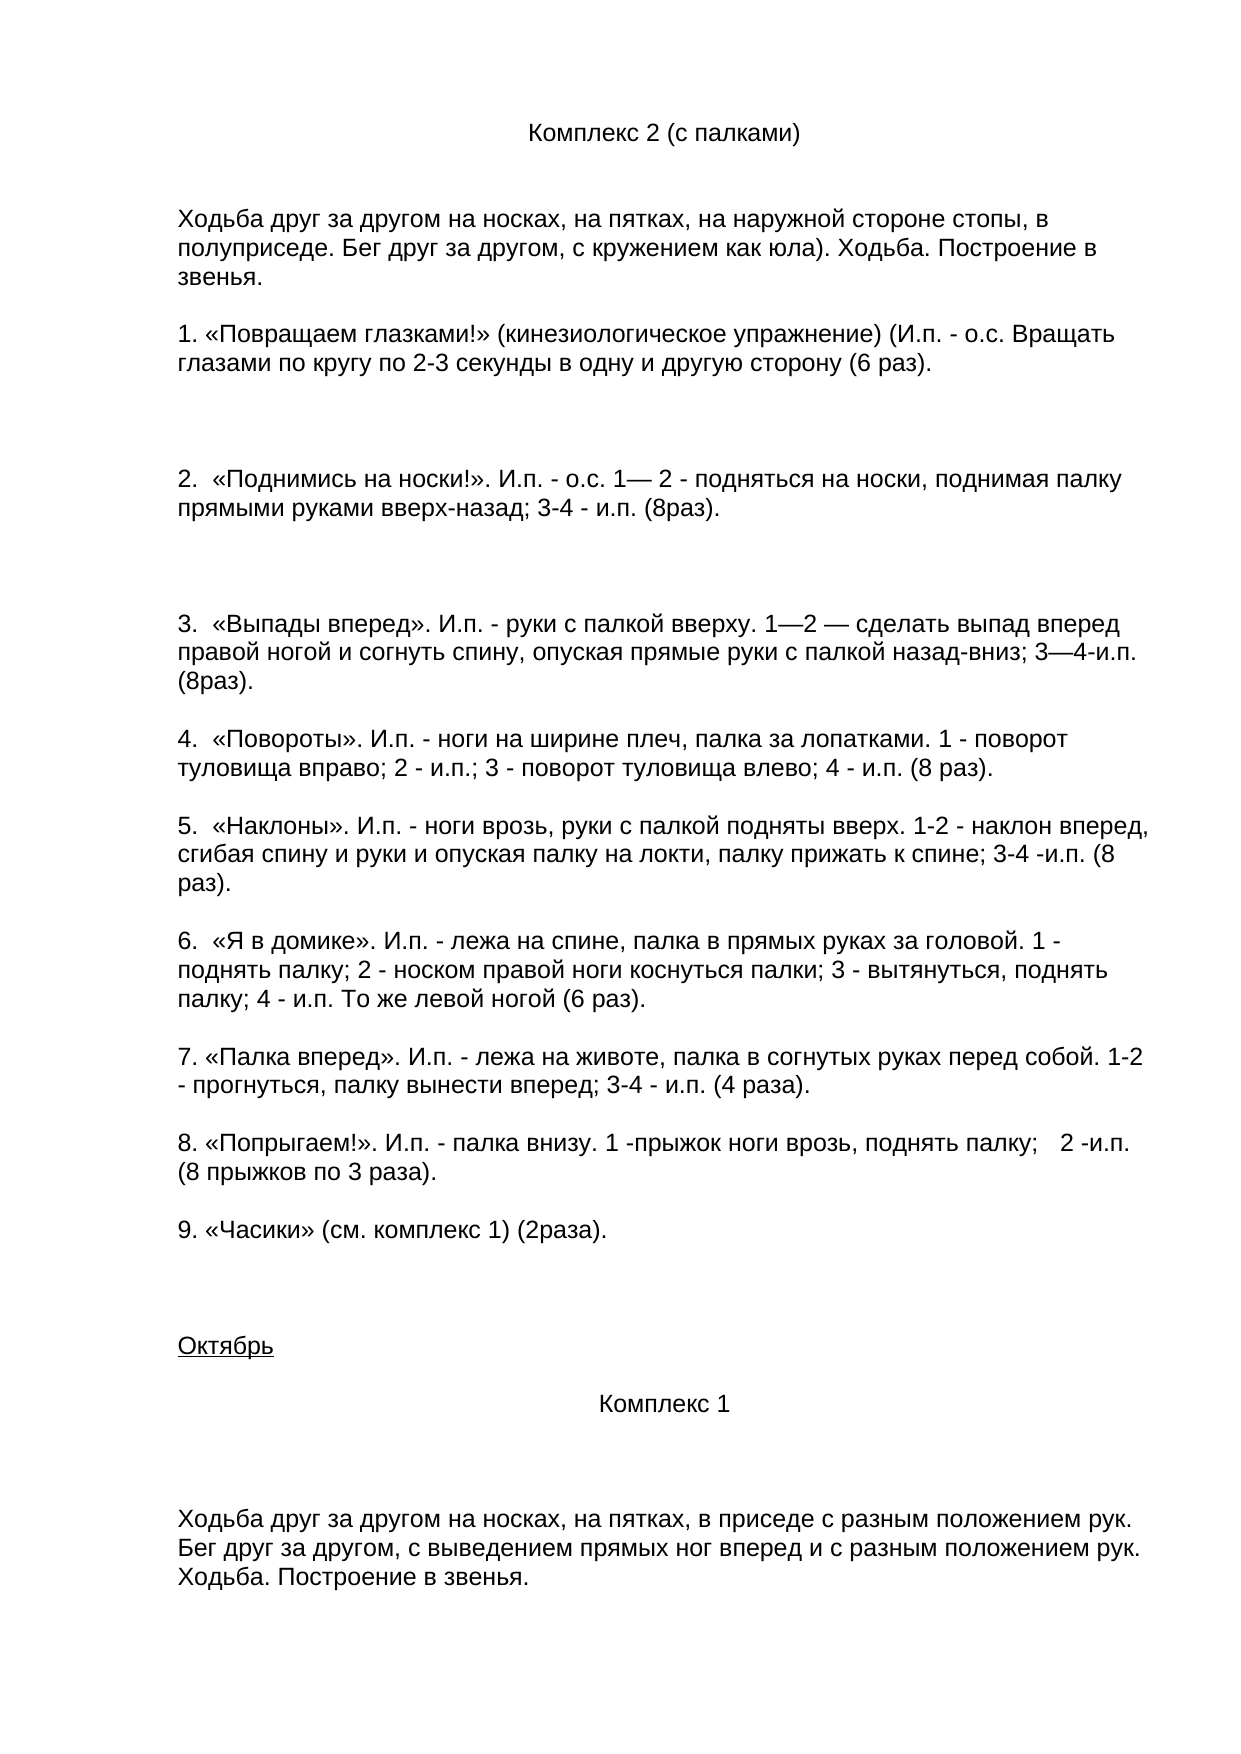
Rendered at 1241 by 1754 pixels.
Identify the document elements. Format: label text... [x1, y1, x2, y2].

text 6. «Я в домике». И.п. - лежа на спине, палка в прямых руках за головой. 1 - поднять палку; 2 - носком правой ноги коснуться палки; 3 - вытянуться, поднять палку; 4 - и.п. То же левой ногой (6 раз). [177, 926, 1152, 1012]
text 8. «Попрыгаем!». И.п. - палка внизу. 1 -прыжок ноги врозь, поднять палку; 2 -и.п. (8 прыжков по 3 раза). [177, 1128, 1152, 1186]
text 9. «Часики» (см. комплекс 1) (2раза). [177, 1215, 1152, 1244]
text 1. «Повращаем глазками!» (кинезиологическое упражнение) (И.п. - о.с. Вращать глазами по кругу по 2-3 секунды в одну и другую сторону (6 раз). [177, 319, 1152, 377]
text 4. «Повороты». И.п. - ноги на ширине плеч, палка за лопатками. 1 - поворот туловища вправо; 2 - и.п.; 3 - поворот туловища влево; 4 - и.п. (8 раз). [177, 724, 1152, 782]
text 5. «Наклоны». И.п. - ноги врозь, руки с палкой подняты вверх. 1-2 - наклон вперед, сгибая спину и руки и опуская палку на локти, палку прижать к спине; 3-4 -и.п. (8 раз). [177, 811, 1152, 897]
text 7. «Палка вперед». И.п. - лежа на животе, палка в согнутых руках перед собой. 1-2 - прогнуться, палку вынести вперед; 3-4 - и.п. (4 раза). [177, 1042, 1152, 1099]
text Ходьба друг за другом на носках, на пятках, в приседе с разным положением рук. Бег друг за другом, с выведением прямых ног вперед и с разным положением рук. Ходьба. Построение в звенья. [177, 1504, 1152, 1591]
text 2. «Поднимись на носки!». И.п. - о.с. 1— 2 - подняться на носки, поднимая палку прямыми руками вверх-назад; 3-4 - и.п. (8раз). [177, 464, 1152, 522]
text 3. «Выпады вперед». И.п. - руки с палкой вверху. 1—2 — сделать выпад вперед правой ногой и согнуть спину, опуская прямые руки с палкой назад-вниз; 3—4-и.п. (8раз). [177, 609, 1152, 695]
text Комплекс 1 [177, 1389, 1152, 1417]
text Комплекс 2 (с палками) [177, 118, 1152, 175]
text Ходьба друг за другом на носках, на пятках, на наружной стороне стопы, в полуприседе. Бег друг за другом, с кружением как юла). Ходьба. Построение в звенья. [177, 204, 1152, 290]
text Октябрь [177, 1331, 1152, 1359]
